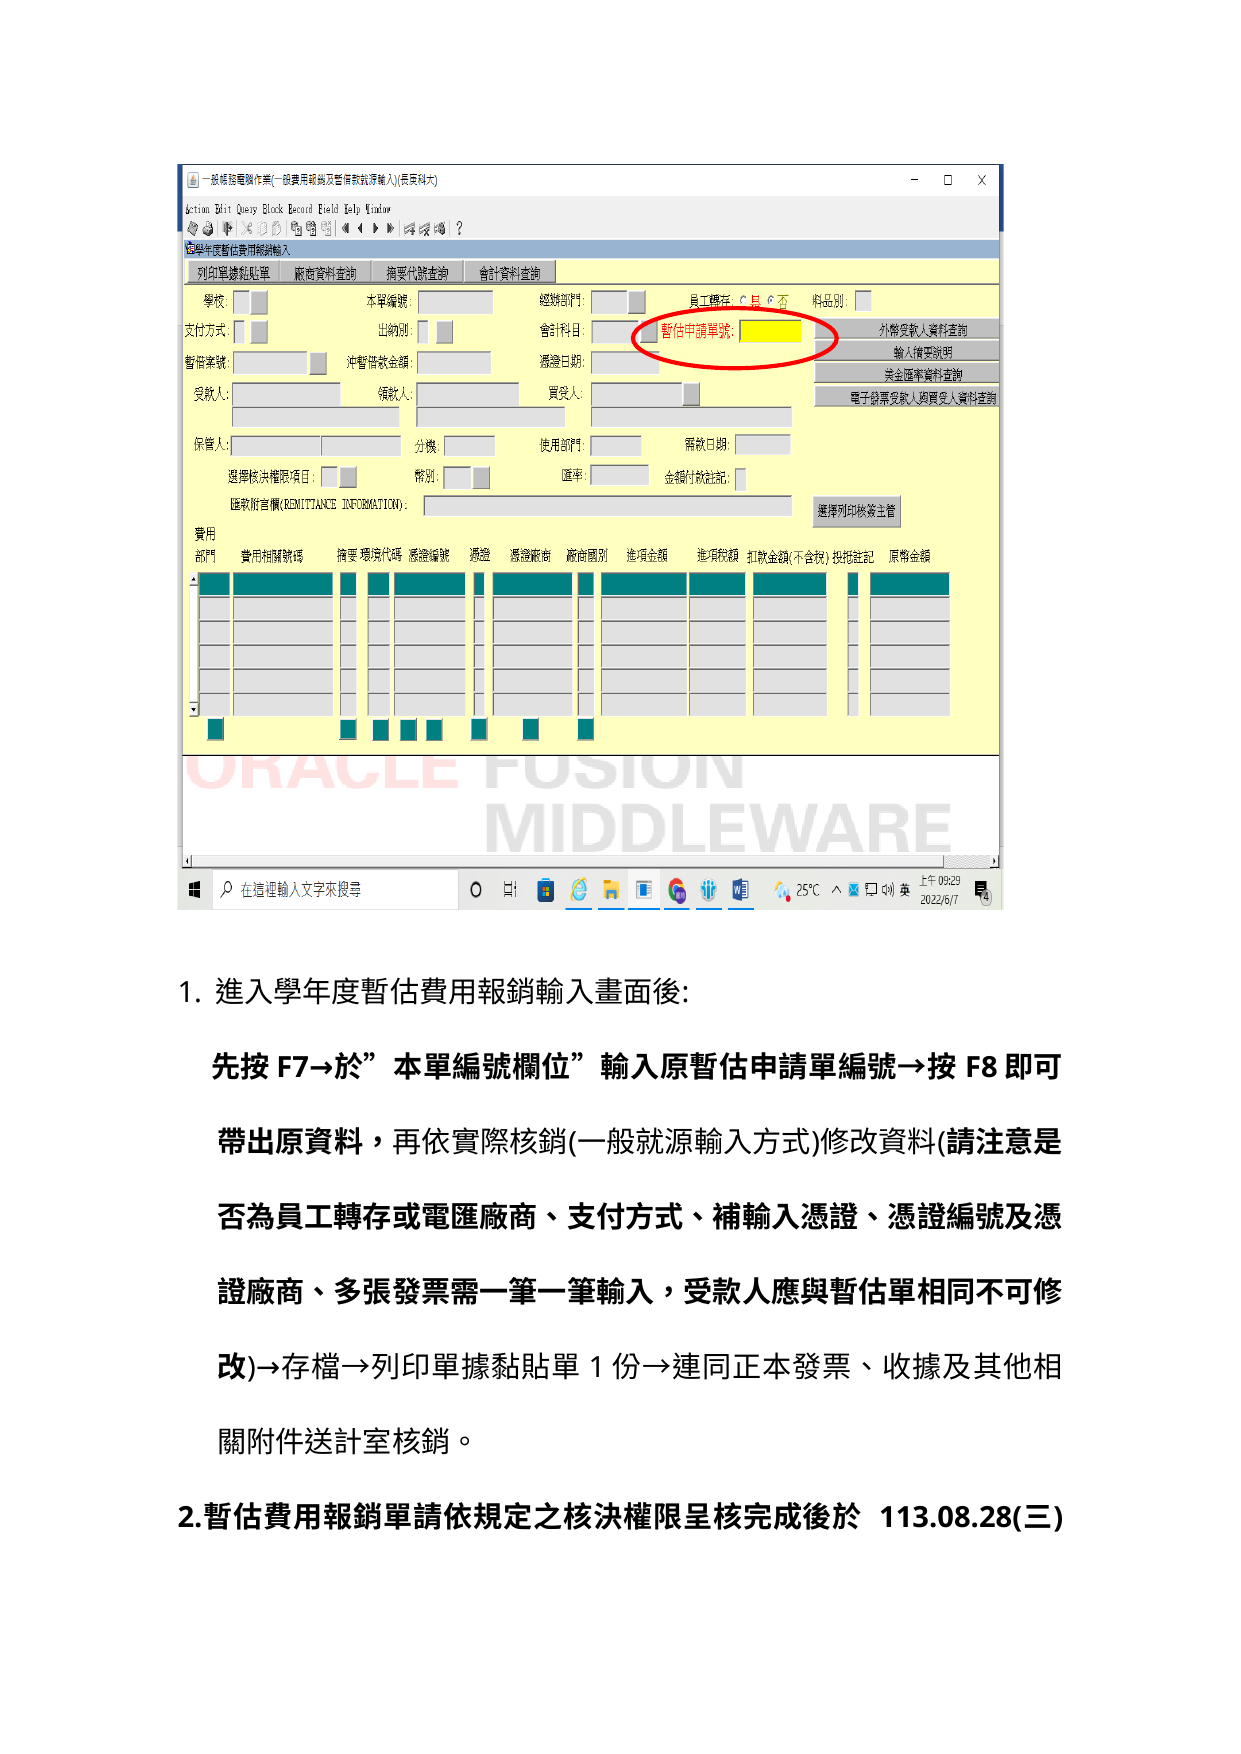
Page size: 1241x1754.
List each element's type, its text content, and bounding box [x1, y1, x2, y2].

list 進入學年度暫估費用報銷輸入畫面後: [177, 952, 1063, 1027]
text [177, 1477, 1063, 1552]
picture [177, 164, 1004, 910]
text 先按F7→於”本單編號欄位”輸入原暫估申請單編號→按F8即可帶出原資料，再依實際核銷(一般就源輸入方式)修改資料(請注意是否為員工轉存或電匯廠商、支付方式、補輸入憑證、憑證編號及憑證廠商、多張發票需一筆一筆輸入，受款人應與暫估單相同不可修改)→存檔→列印單據黏貼單1份→連同正本發票、收據及其他相關附件送計室核銷。 [202, 1027, 1063, 1477]
